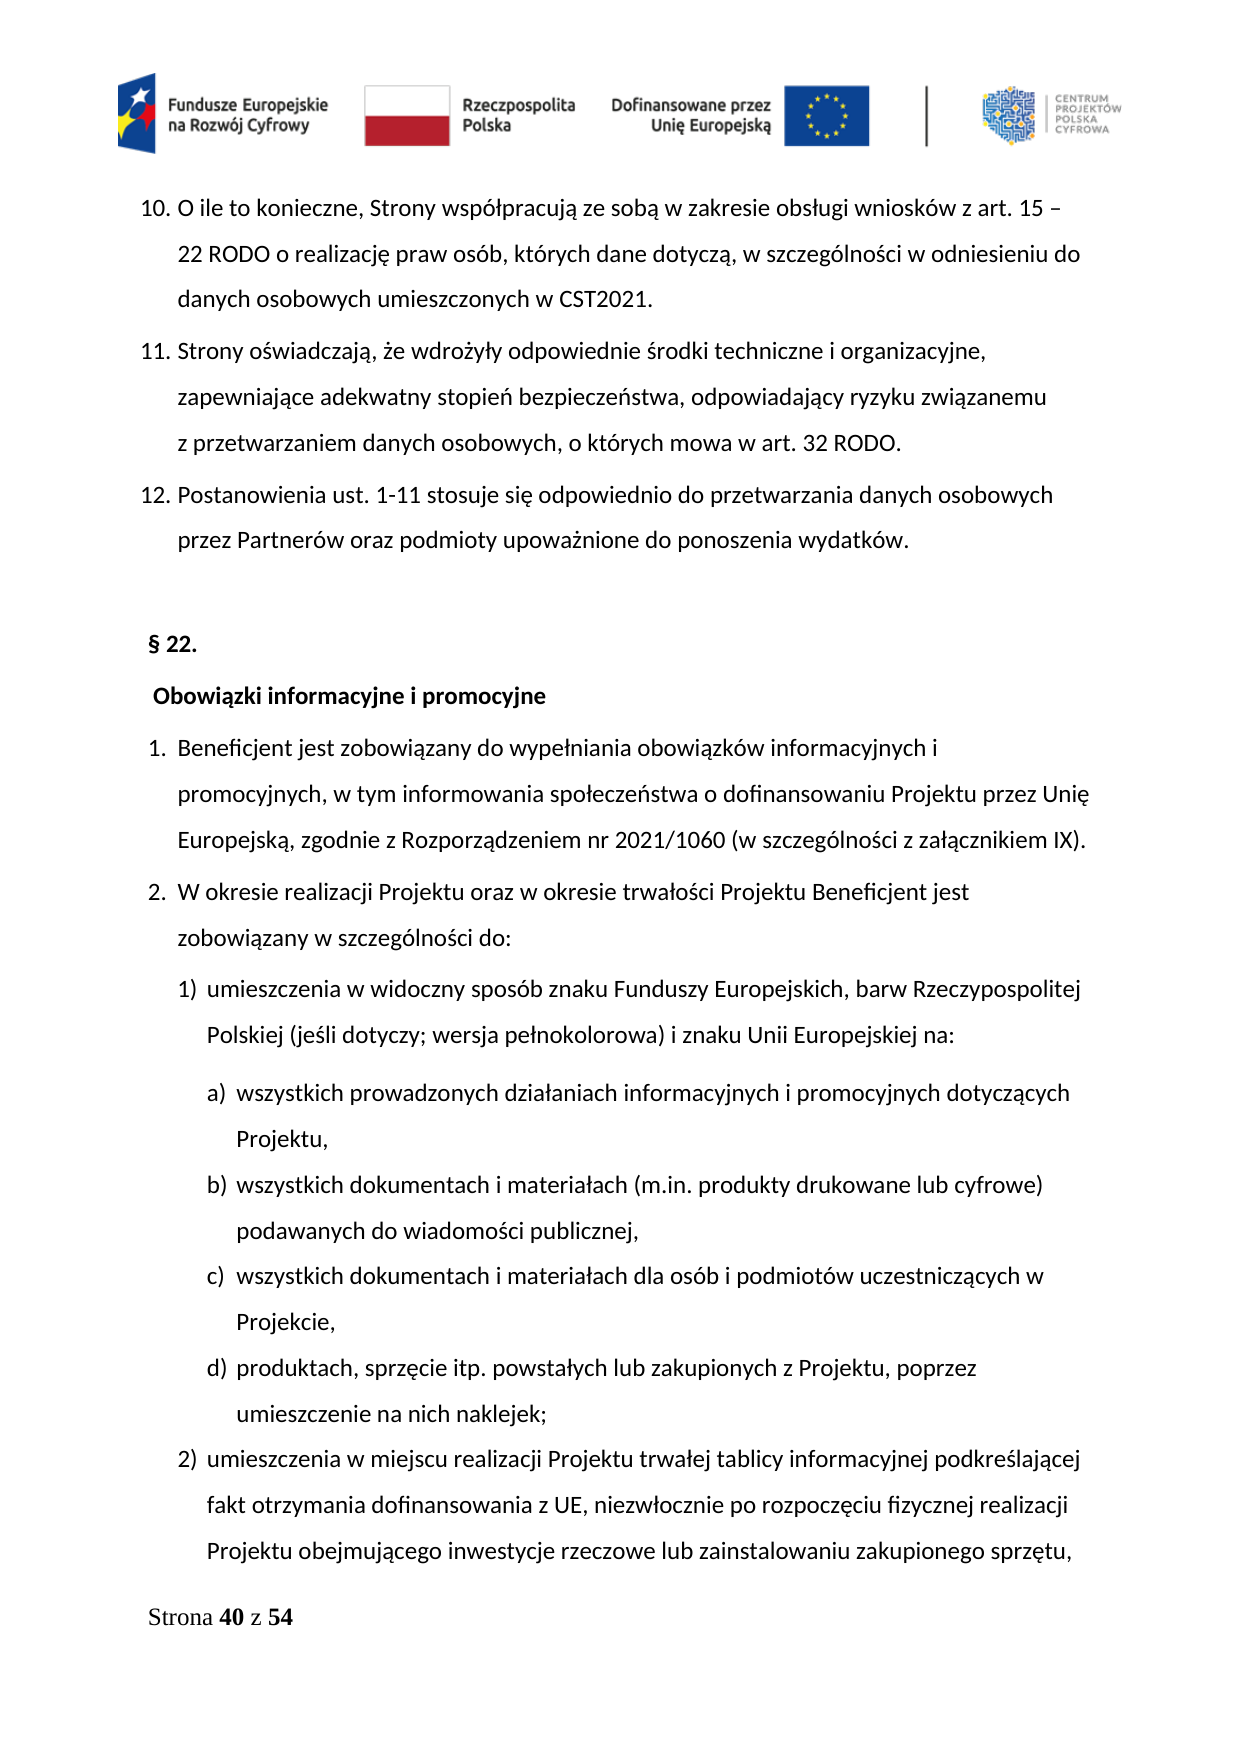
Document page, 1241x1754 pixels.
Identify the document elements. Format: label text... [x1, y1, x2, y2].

picture [118, 73, 1122, 154]
list wszystkich dokumentach i materiałach (m.in. produkty drukowane lub cyfrowe) podawanych do wiadomości publicznej, [207, 1169, 1093, 1245]
list W okresie realizacji Projektu oraz w okresie trwałości Projektu Beneficjent jest zobowiązany w szczególności do: [148, 876, 1093, 952]
list wszystkich dokumentach i materiałach dla osób i podmiotów uczestniczących w Projekcie, [207, 1261, 1093, 1337]
list Strony oświadczają, że wdrożyły odpowiednie środki techniczne i organizacyjne, zapewniające adekwatny stopień bezpieczeństwa, odpowiadający ryzyku związanemu z przetwarzaniem danych osobowych, o których mowa w art. 32 RODO. [140, 335, 1093, 457]
list Postanowienia ust. 1-11 stosuje się odpowiednio do przetwarzania danych osobowych przez Partnerów oraz podmioty upoważnione do ponoszenia wydatków. [140, 479, 1093, 555]
text Obowiązki informacyjne i promocyjne [148, 681, 1093, 711]
list umieszczenia w widoczny sposób znaku Funduszy Europejskich, barw Rzeczypospolitej Polskiej (jeśli dotyczy; wersja pełnokolorowa) i znaku Unii Europejskiej na: [177, 974, 1093, 1050]
list wszystkich prowadzonych działaniach informacyjnych i promocyjnych dotyczących Projektu, [207, 1078, 1093, 1154]
list produktach, sprzęcie itp. powstałych lub zakupionych z Projektu, poprzez umieszczenie na nich naklejek; [207, 1352, 1093, 1428]
list O ile to konieczne, Strony współpracują ze sobą w zakresie obsługi wniosków z art. 15 – 22 RODO o realizację praw osób, których dane dotyczą, w szczególności w odniesieniu do danych osobowych umieszczonych w CST2021. [140, 192, 1093, 314]
text § 22. [148, 628, 1093, 659]
list Beneficjent jest zobowiązany do wypełniania obowiązków informacyjnych i promocyjnych, w tym informowania społeczeństwa o dofinansowaniu Projektu przez Unię Europejską, zgodnie z Rozporządzeniem nr 2021/1060 (w szczególności z załącznikiem IX). [148, 732, 1093, 854]
